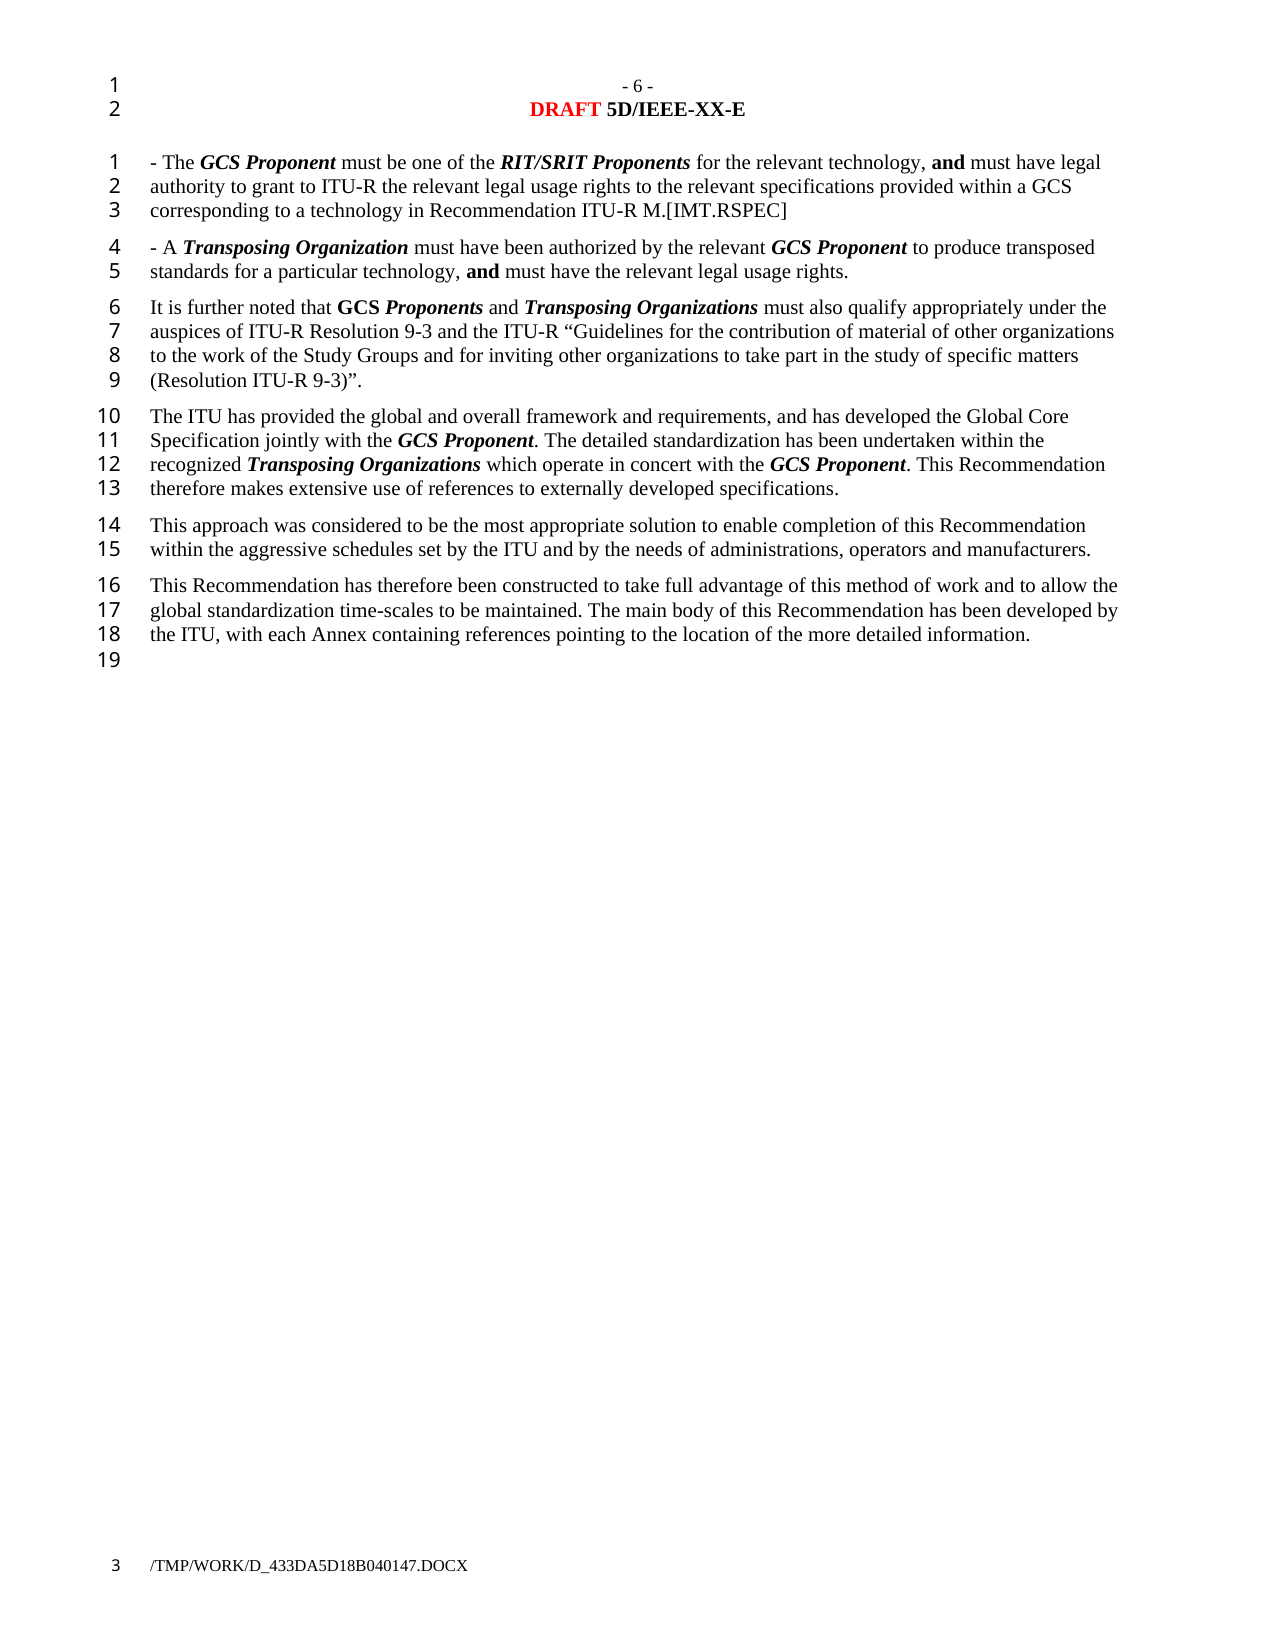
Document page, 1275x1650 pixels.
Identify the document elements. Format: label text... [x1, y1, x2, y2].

text - A Transposing Organization must have been authorized by the relevant GCS Proponent to produce transposed standards for a particular technology, and must have the relevant legal usage rights. [150, 235, 1125, 283]
text It is further noted that GCS Proponents and Transposing Organizations must also qualify appropriately under the auspices of ITU-R Resolution 9-3 and the ITU-R “Guidelines for the contribution of material of other organizations to the work of the Study Groups and for inviting other organizations to take part in the study of specific matters (Resolution ITU-R 9-3)”. [150, 295, 1125, 392]
text The ITU has provided the global and overall framework and requirements, and has developed the Global Core Specification jointly with the GCS Proponent. The detailed standardization has been undertaken within the recognized Transposing Organizations which operate in concert with the GCS Proponent. This Recommendation therefore makes extensive use of references to externally developed specifications. [150, 404, 1125, 500]
text This Recommendation has therefore been constructed to take full advantage of this method of work and to allow the global standardization time-scales to be maintained. The main body of this Recommendation has been developed by the ITU, with each Annex containing references pointing to the location of the more detailed information. [150, 573, 1125, 646]
text - The GCS Proponent must be one of the RIT/SRIT Proponents for the relevant technology, and must have legal authority to grant to ITU-R the relevant legal usage rights to the relevant specifications provided within a GCS corresponding to a technology in Recommendation ITU-R M.[IMT.RSPEC] [150, 150, 1125, 222]
text This approach was considered to be the most appropriate solution to enable completion of this Recommendation within the aggressive schedules set by the ITU and by the needs of administrations, operators and manufacturers. [150, 513, 1125, 561]
